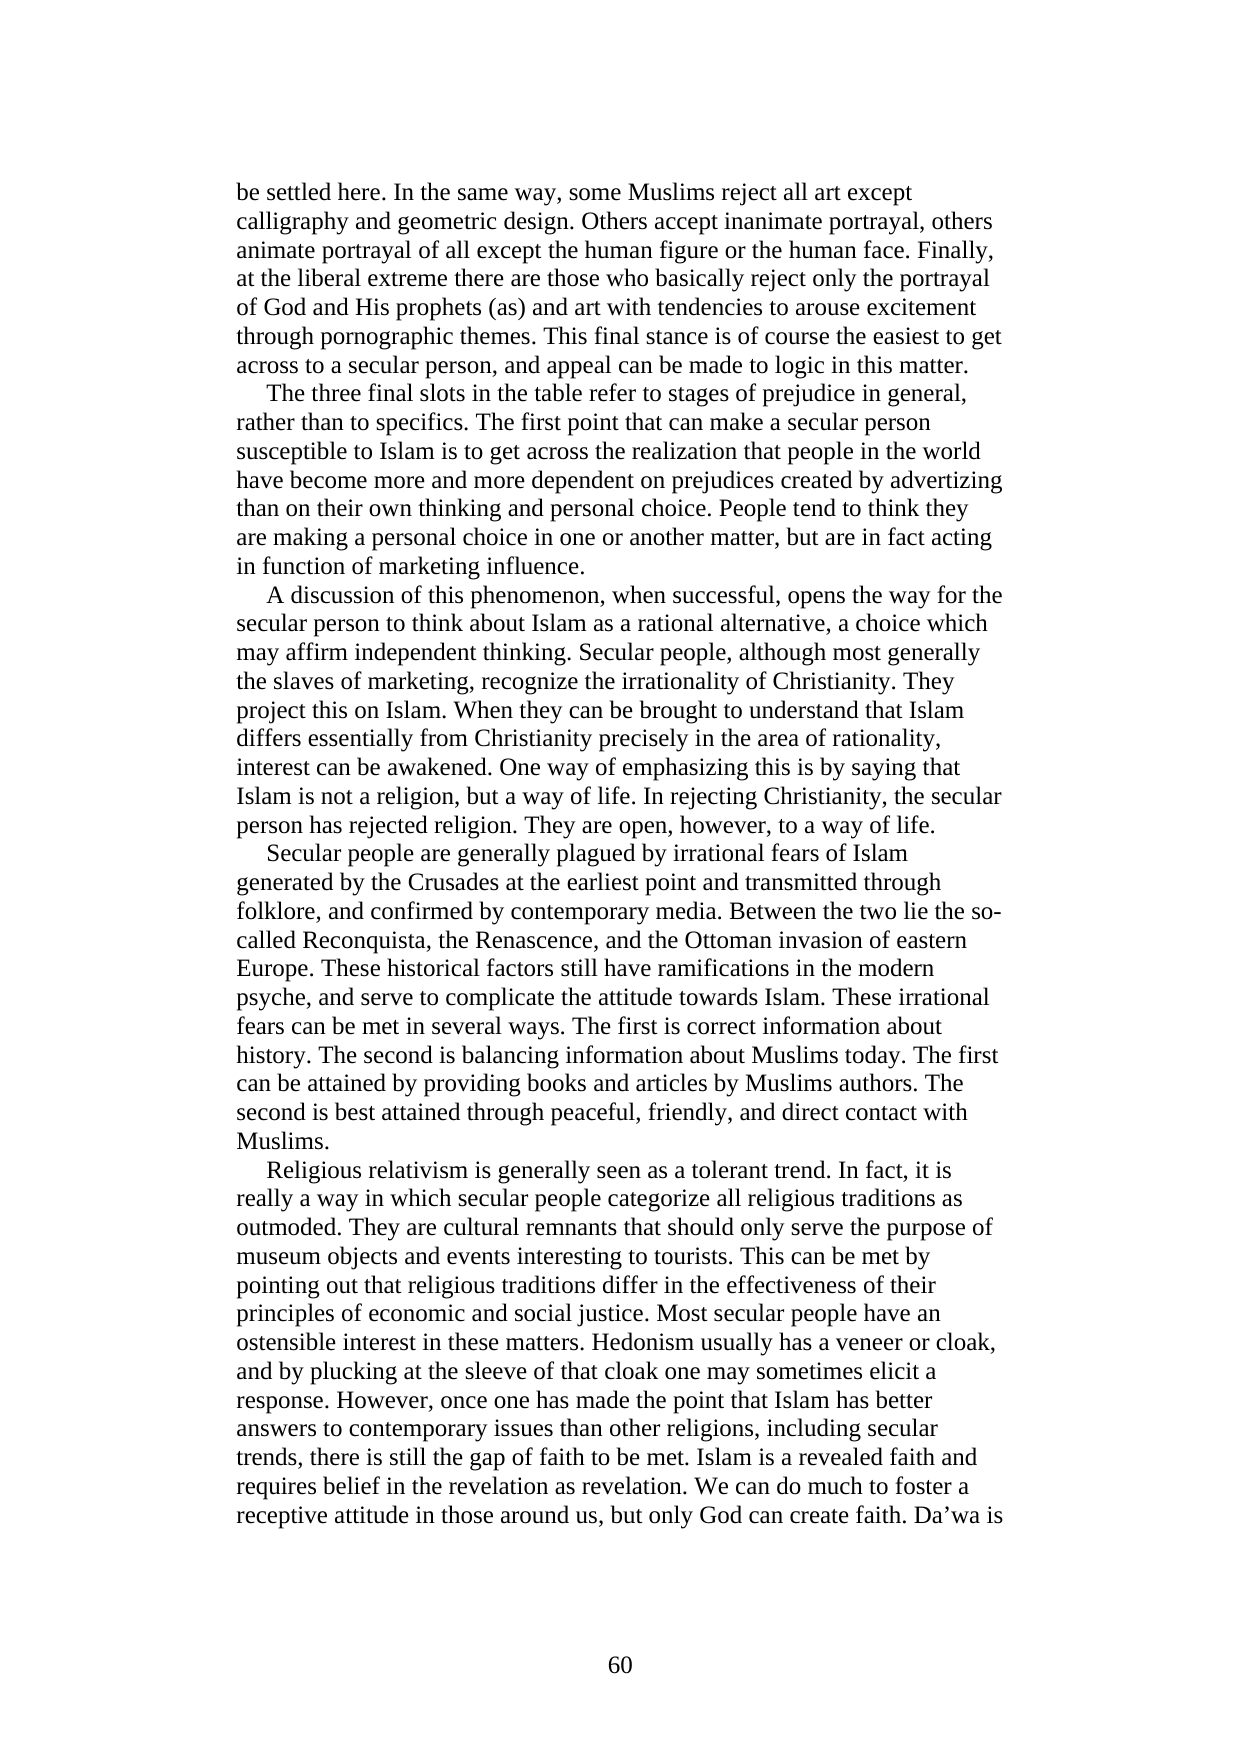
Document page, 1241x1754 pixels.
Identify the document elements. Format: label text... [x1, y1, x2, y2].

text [236, 177, 1004, 378]
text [236, 1155, 1004, 1528]
text A discussion of this phenomenon, when successful, opens the way for the secular person to think about Islam as a rational alternative, a choice which may affirm independent thinking. Secular people, although most generally the slaves of marketing, recognize the irrationality of Christianity. They project this on Islam. When they can be brought to understand that Islam differs essentially from Christianity precisely in the area of rationality, interest can be awakened. One way of emphasizing this is by saying that Islam is not a religion, but a way of life. In rejecting Christianity, the secular person has rejected religion. They are open, however, to a way of life. [236, 580, 1004, 838]
text Secular people are generally plagued by irrational fears of Islam generated by the Crusades at the earliest point and transmitted through folklore, and confirmed by contemporary media. Between the two lie the so-called Reconquista, the Renascence, and the Ottoman invasion of eastern Europe. These historical factors still have ramifications in the modern psyche, and serve to complicate the attitude towards Islam. These irrational fears can be met in several ways. The first is correct information about history. The second is balancing information about Muslims today. The first can be attained by providing books and articles by Muslims authors. The second is best attained through peaceful, friendly, and direct contact with Muslims. [236, 838, 1004, 1155]
text The three final slots in the table refer to stages of prejudice in general, rather than to specifics. The first point that can make a secular person susceptible to Islam is to get across the realization that people in the world have become more and more dependent on prejudices created by advertizing than on their own thinking and personal choice. People tend to think they are making a personal choice in one or another matter, but are in fact acting in function of marketing influence. [236, 378, 1004, 580]
